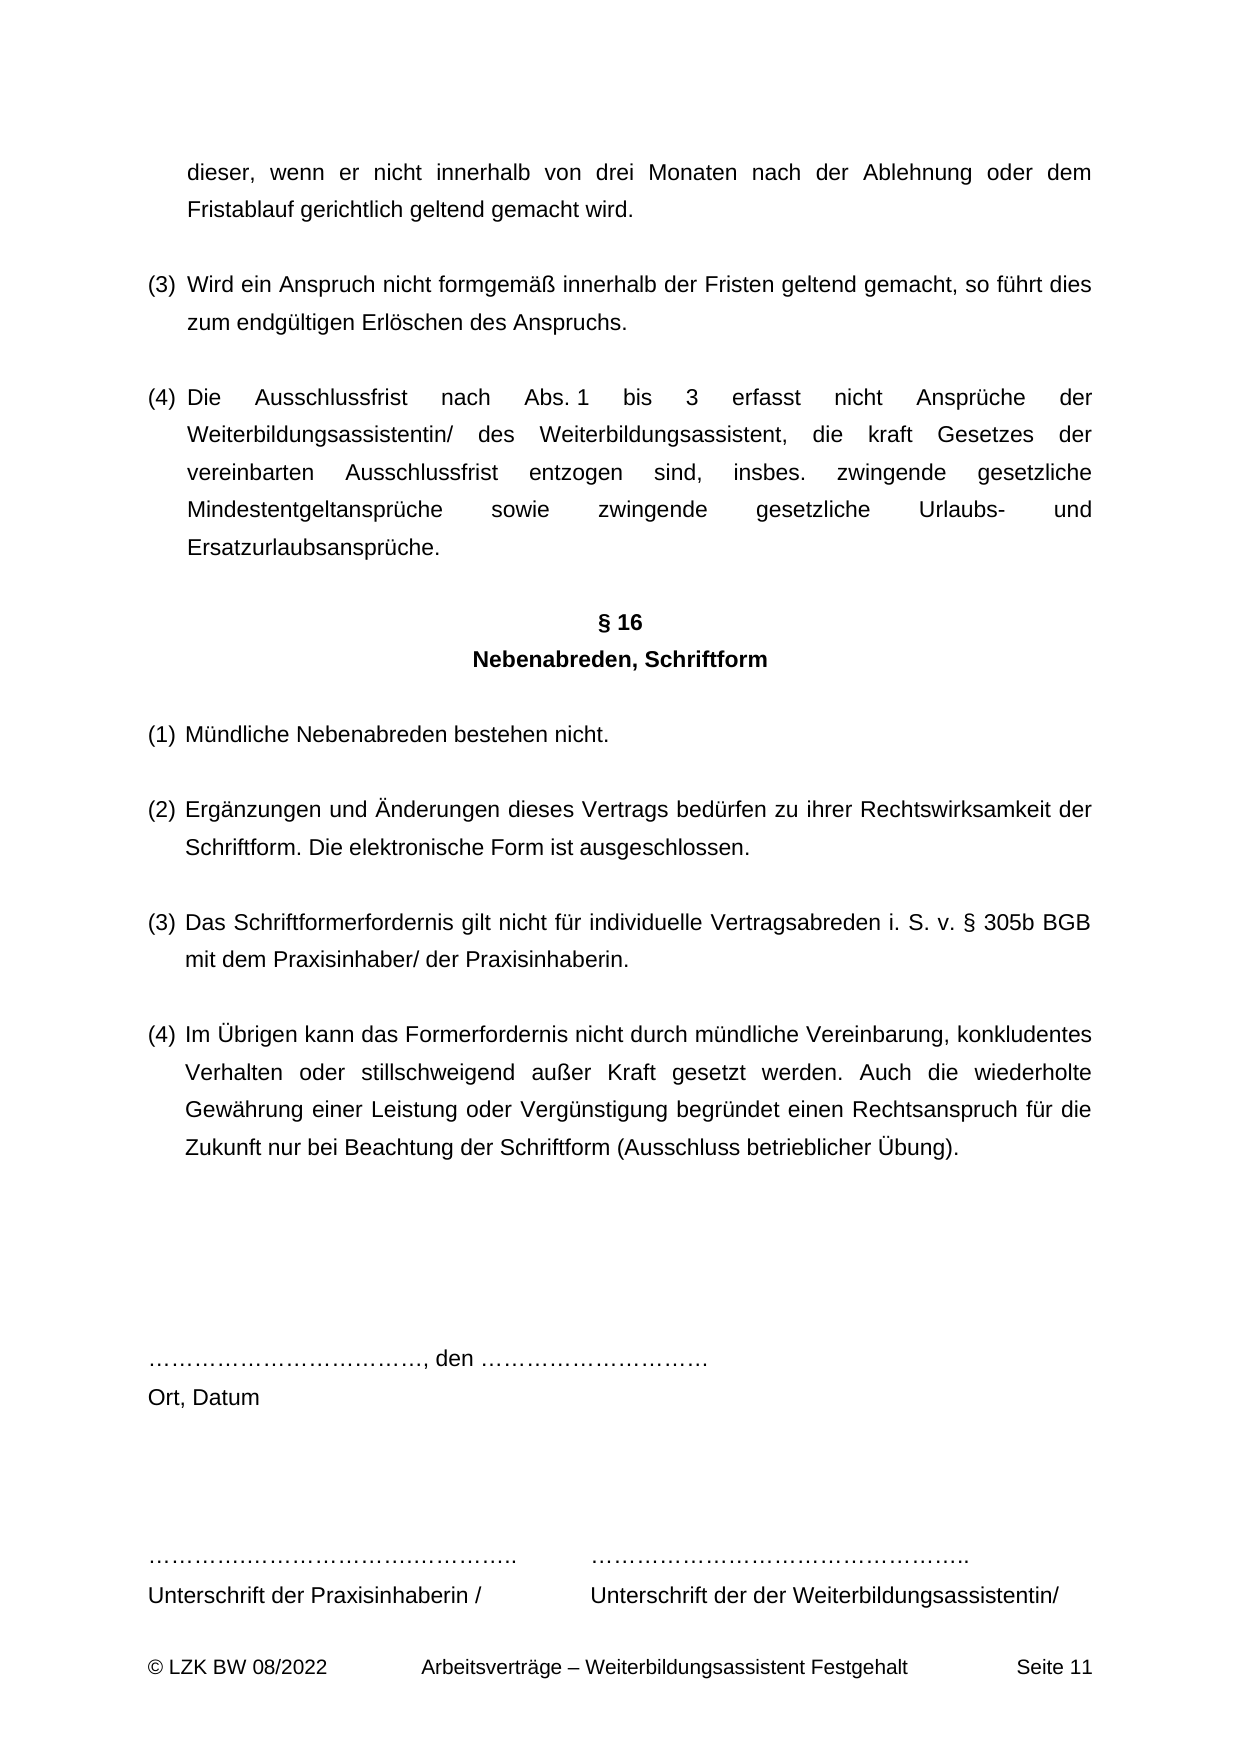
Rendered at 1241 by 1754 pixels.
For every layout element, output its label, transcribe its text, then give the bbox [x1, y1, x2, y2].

list Wird ein Anspruch nicht formgemäß innerhalb der Fristen geltend gemacht, so führt dies zum endgültigen Erlöschen des Anspruchs. [148, 260, 1092, 335]
list Ergänzungen und Änderungen dieses Vertrags bedürfen zu ihrer Rechtswirksamkeit der Schriftform. Die elektronische Form ist ausgeschlossen. [148, 785, 1092, 860]
list Mündliche Nebenabreden bestehen nicht. [148, 710, 1092, 748]
text ………….………………….………….. ………………………………………….. [148, 1542, 1092, 1569]
text ………………………………, den ………………………… [148, 1345, 1092, 1371]
text Unterschrift der Praxisinhaberin / Unterschrift der der Weiterbildungsassistentin/ [148, 1582, 1092, 1608]
text Ort, Datum [148, 1384, 1092, 1411]
list Die Ausschlussfrist nach Abs. 1 bis 3 erfasst nicht Ansprüche der Weiterbildungsassistentin/ des Weiterbildungsassistent, die kraft Gesetzes der vereinbarten Ausschlussfrist entzogen sind, insbes. zwingende gesetzliche Mindestentgeltansprüche sowie zwingende gesetzliche Urlaubs- und Ersatzurlaubsansprüche. [148, 373, 1092, 560]
list Das Schriftformerfordernis gilt nicht für individuelle Vertragsabreden i. S. v. § 305b BGB mit dem Praxisinhaber/ der Praxisinhaberin. [148, 898, 1092, 973]
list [148, 148, 1092, 223]
list Im Übrigen kann das Formerfordernis nicht durch mündliche Vereinbarung, konkludentes Verhalten oder stillschweigend außer Kraft gesetzt werden. Auch die wiederholte Gewährung einer Leistung oder Vergünstigung begründet einen Rechtsanspruch für die Zukunft nur bei Beachtung der Schriftform (Ausschluss betrieblicher Übung). [148, 1010, 1092, 1160]
text § 16 [148, 598, 1092, 635]
text Nebenabreden, Schriftform [148, 635, 1092, 673]
